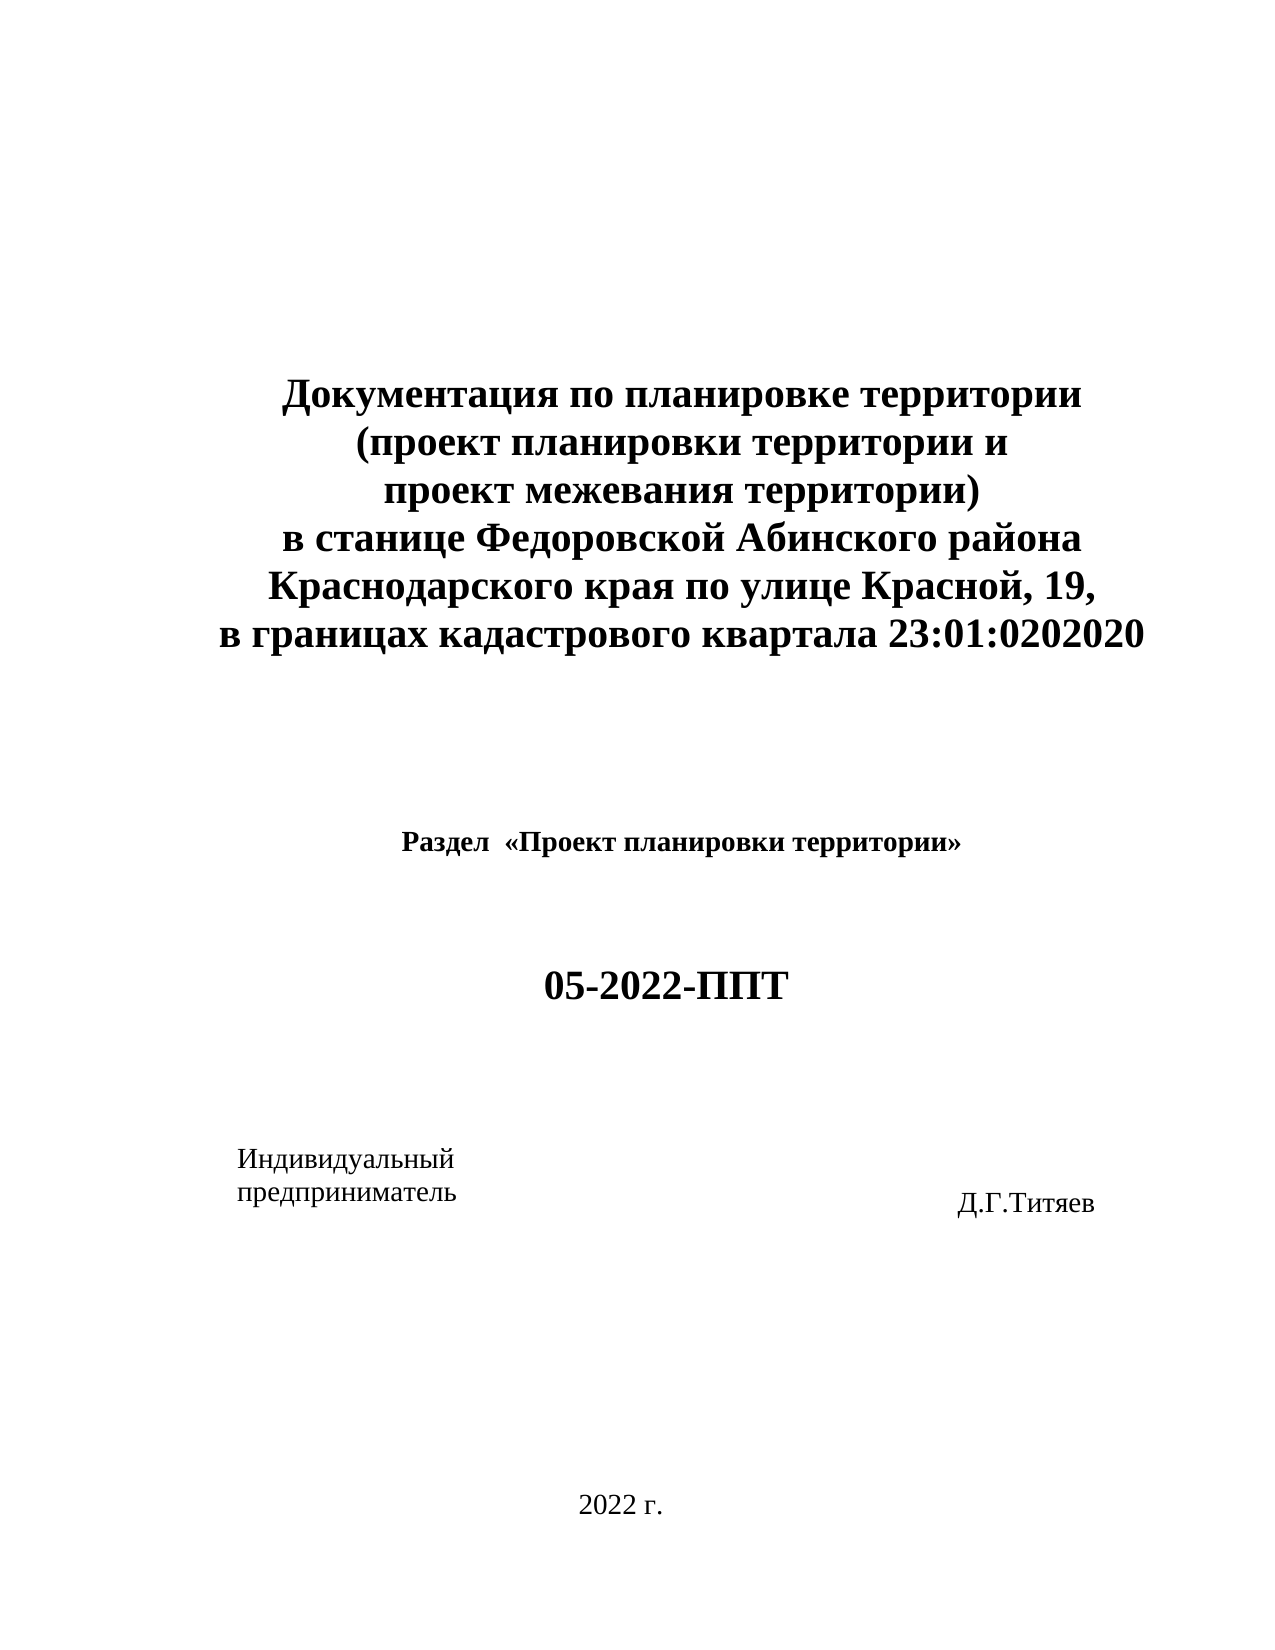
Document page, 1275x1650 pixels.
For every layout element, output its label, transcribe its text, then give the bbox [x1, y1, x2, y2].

text в станице Федоровской Абинского района Краснодарского края по улице Красной, 19, [177, 513, 1186, 608]
table_header Д.Г.Титяев [947, 884, 1210, 1219]
text Документация по планировке территории [177, 369, 1186, 417]
text Раздел «Проект планировки территории» [177, 824, 1186, 858]
table_header 05-2022-ППТ [533, 884, 946, 1219]
text (проект планировки территории и [177, 417, 1186, 465]
text 2022 г. [177, 1487, 1186, 1521]
text в границах кадастрового квартала 23:01:0202020 [177, 608, 1186, 656]
text проект межевания территории) [177, 465, 1186, 513]
table_header Индивидуальный предприниматель [226, 884, 532, 1219]
